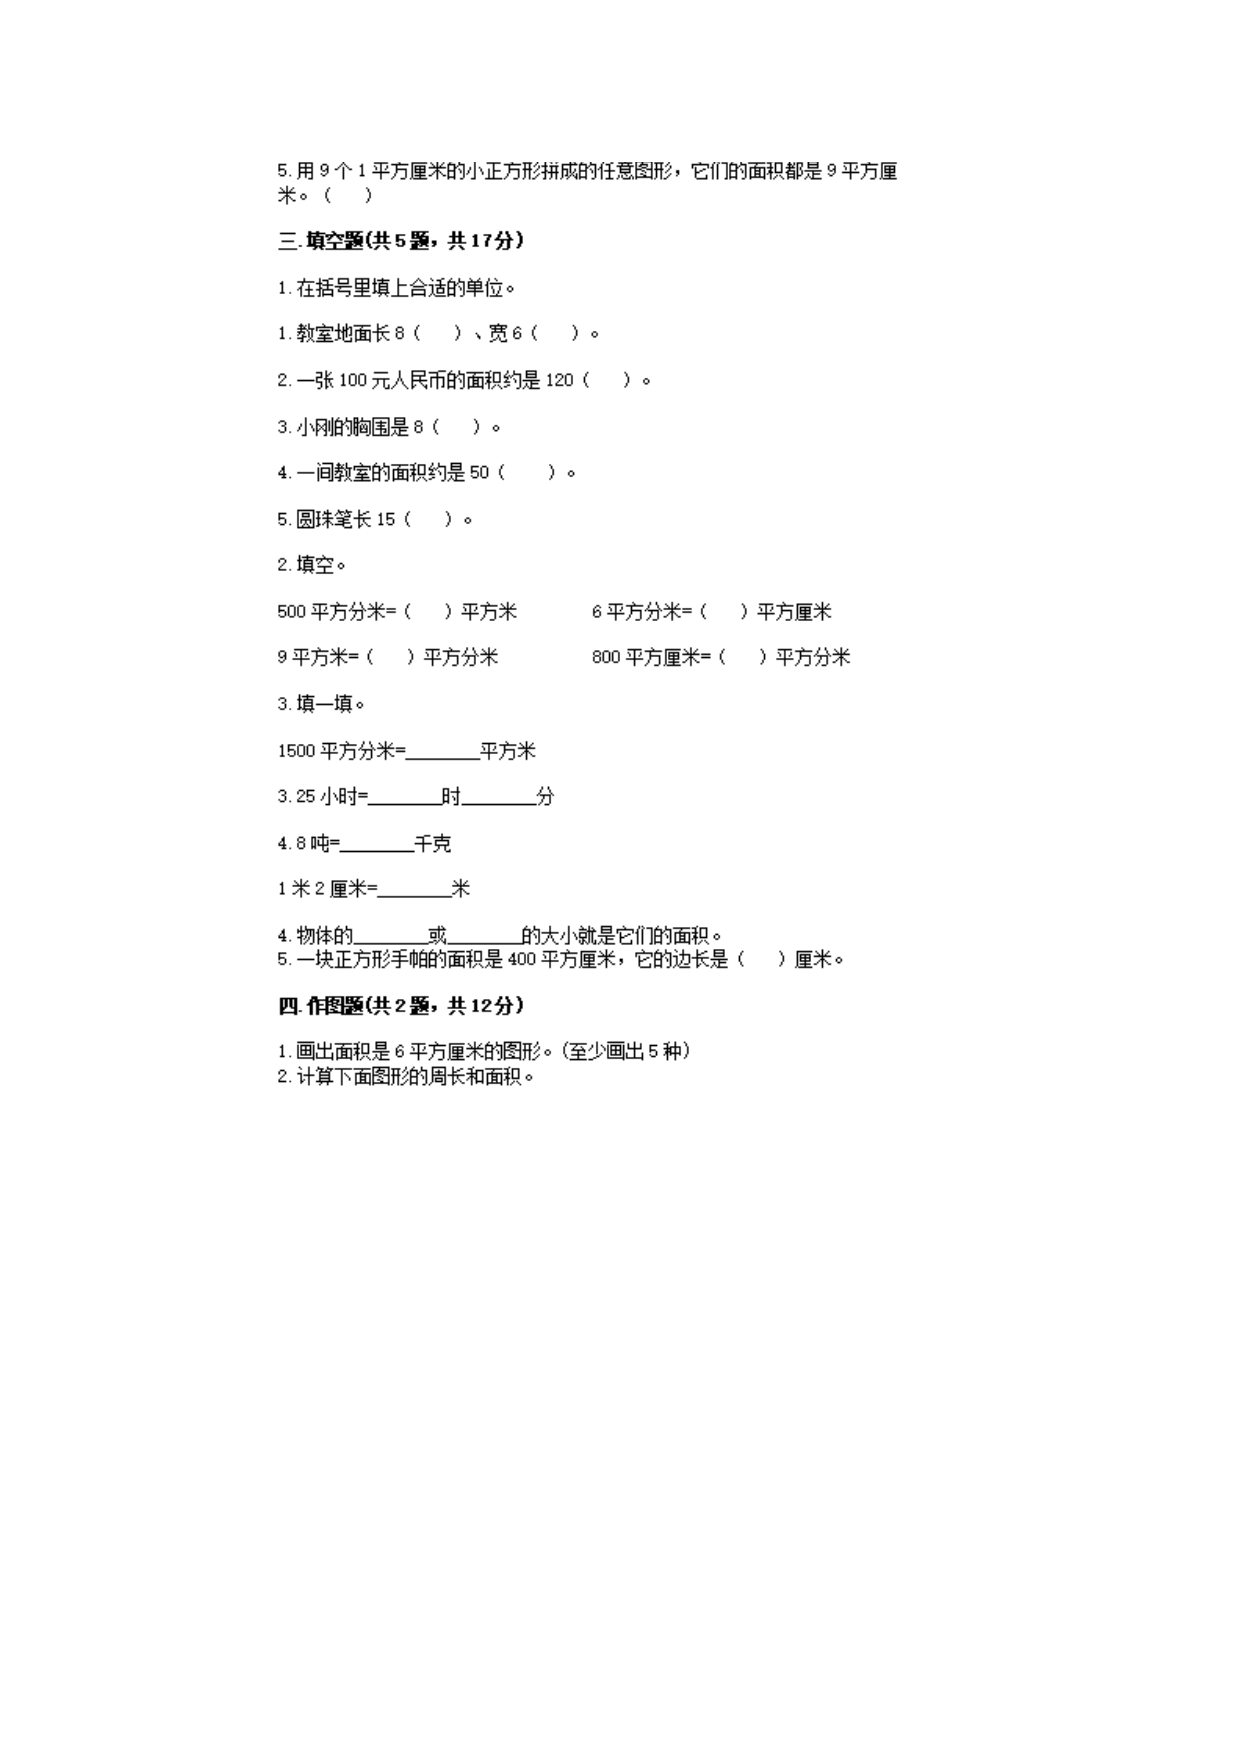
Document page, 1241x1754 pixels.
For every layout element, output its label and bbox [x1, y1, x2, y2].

picture [238, 162, 1002, 1142]
